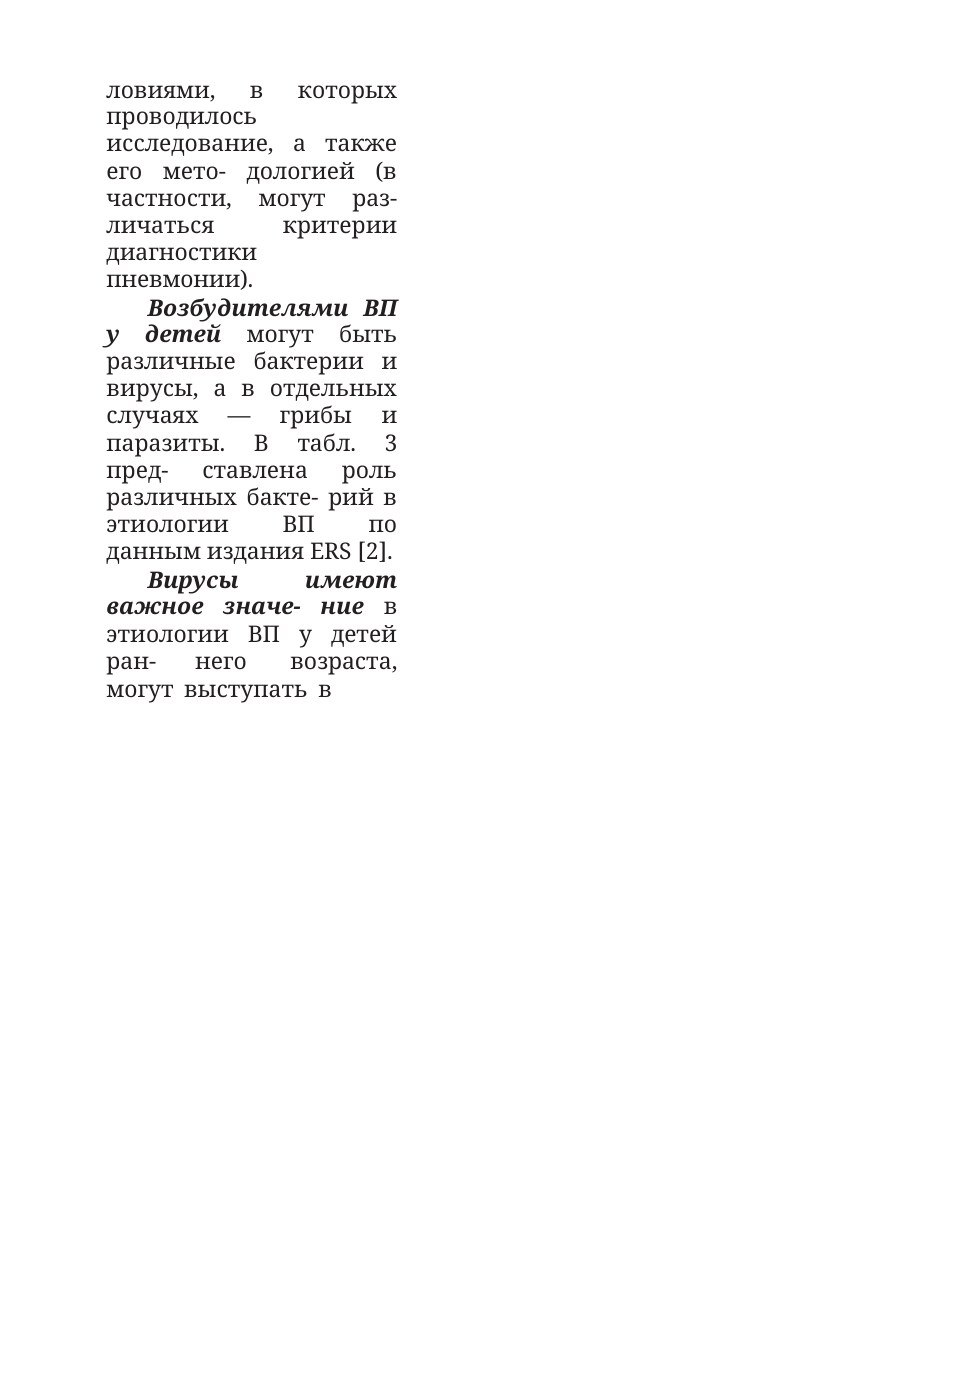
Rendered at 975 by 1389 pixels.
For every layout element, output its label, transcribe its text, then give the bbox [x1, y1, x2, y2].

text ловиями, в которых проводилось исследование, а также его мето- дологией (в частности, могут раз- личаться критерии диагностики пневмонии). [106, 77, 397, 294]
text Возбудителями ВП у детей могут быть различные бактерии и вирусы, а в отдельных случаях — грибы и паразиты. В табл. 3 пред- ставлена роль различных бакте- рий в этиологии ВП по данным издания ERS [2]. [106, 294, 397, 566]
text Вирусы имеют важное значе- ние в этиологии ВП у детей ран- него возраста, могут выступать в [106, 566, 397, 704]
